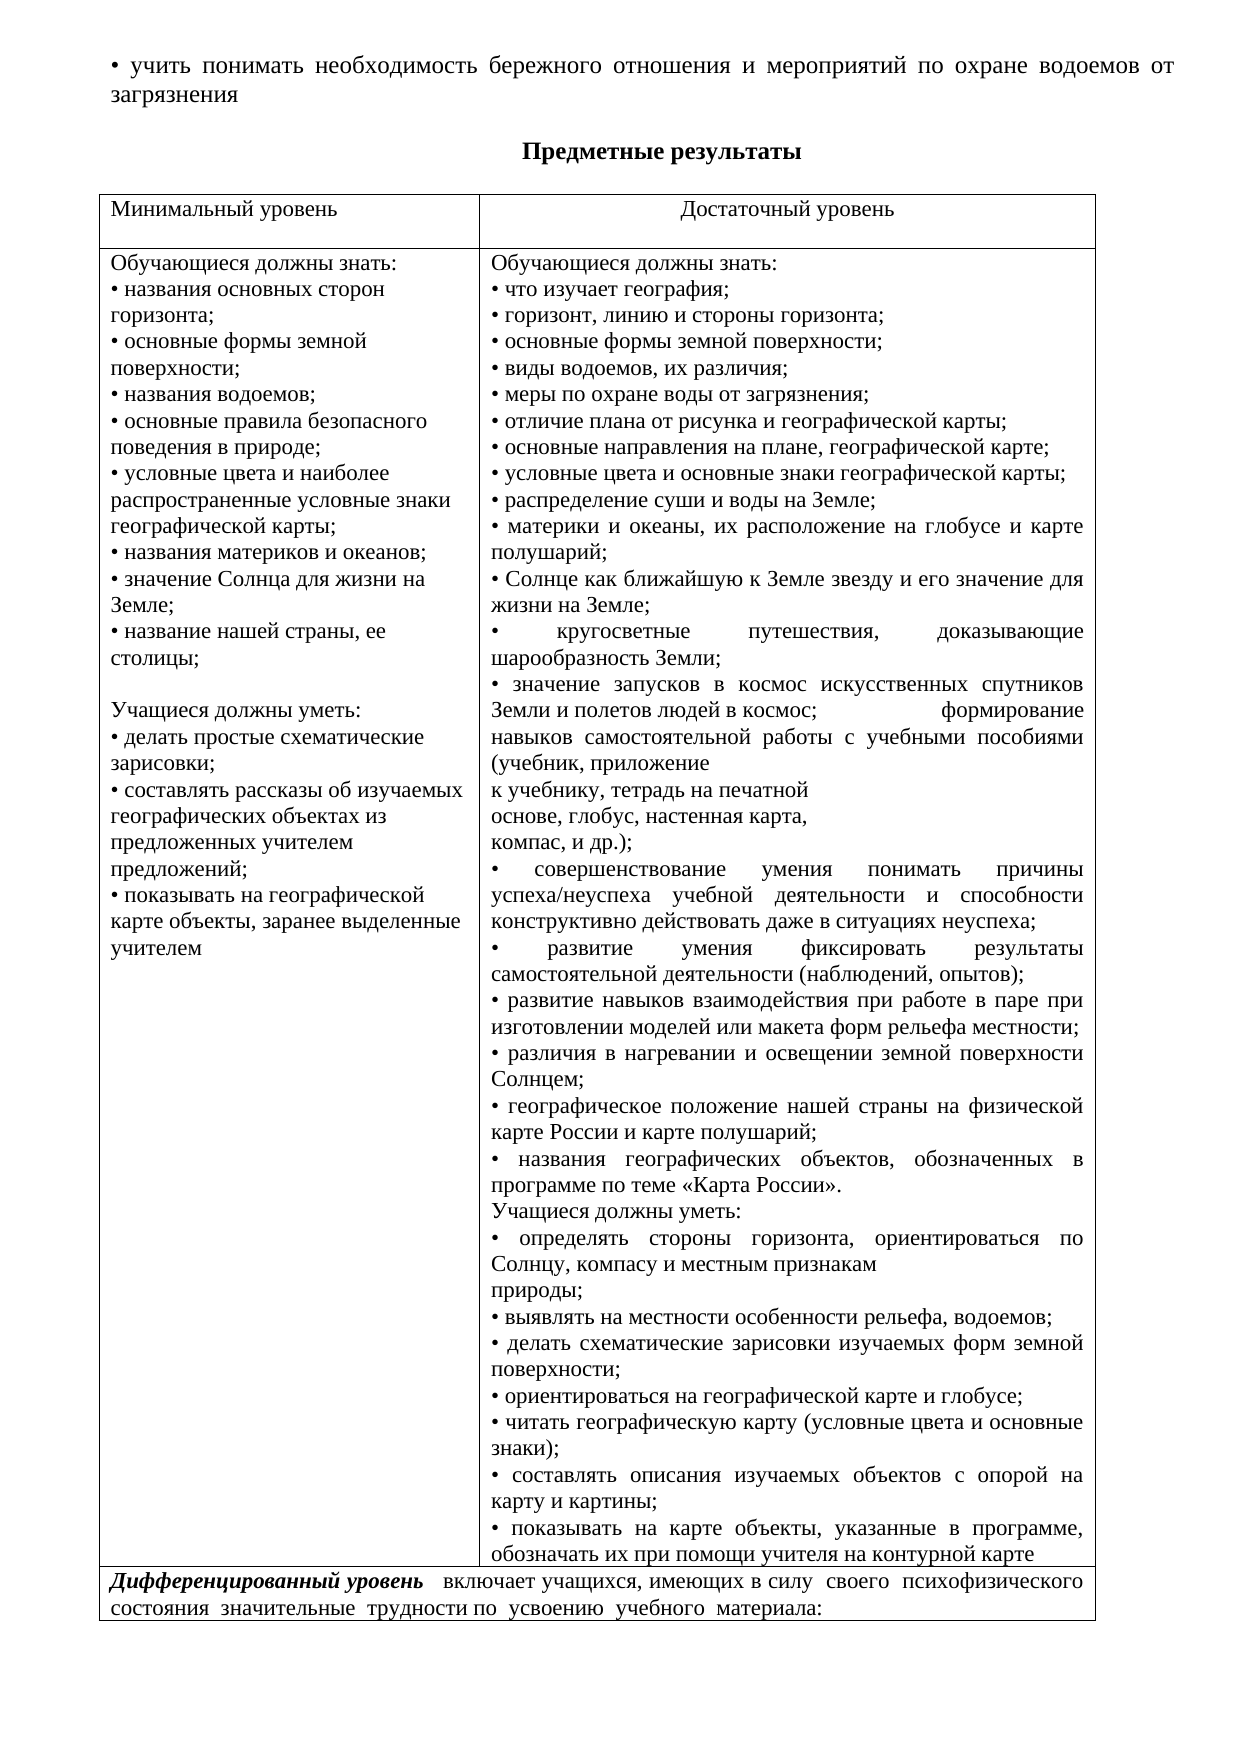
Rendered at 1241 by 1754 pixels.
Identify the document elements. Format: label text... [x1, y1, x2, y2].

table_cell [100, 1567, 1095, 1620]
table_header Минимальный уровень [100, 195, 479, 247]
table_cell Обучающиеся должны знать: • что изучает география; • горизонт, линию и стороны горизонта; • основные формы земной поверхности; • виды водоемов, их различия; • меры по охране воды от загрязнения; • отличие плана от рисунка и географической карты; • основные направления на плане, географической карте; • условные цвета и основные знаки географической карты; • распределение суши и воды на Земле; • материки и океаны, их расположение на глобусе и карте полушарий; • Солнце как ближайшую к Земле звезду и его значение для жизни на Земле; • кругосветные путешествия, доказывающие шарообразность Земли; • значение запусков в космос искусственных спутников Земли и полетов людей в космос; формирование навыков самостоятельной работы с учебными пособиями (учебник, приложение к учебнику, тетрадь на печатной основе, глобус, настенная карта, компас, и др.); • совершенствование умения понимать причины успеха/неуспеха учебной деятельности и способности конструктивно действовать даже в ситуациях неуспеха; • развитие умения фиксировать результаты самостоятельной деятельности (наблюдений, опытов); • развитие навыков взаимодействия при работе в паре при изготовлении моделей или макета форм рельефа местности; • различия в нагревании и освещении земной поверхности Солнцем; • географическое положение нашей страны на физической карте России и карте полушарий; • названия географических объектов, обозначенных в программе по теме «Карта России». Учащиеся должны уметь: • определять стороны горизонта, ориентироваться по Солнцу, компасу и местным признакам природы; • выявлять на местности особенности рельефа, водоемов; • делать схематические зарисовки изучаемых форм земной поверхности; • ориентироваться на географической карте и глобусе; • читать географическую карту (условные цвета и основные знаки); • составлять описания изучаемых объектов с опорой на карту и картины; • показывать на карте объекты, указанные в программе, обозначать их при помощи учителя на контурной карте [480, 249, 1095, 1566]
table_header Достаточный уровень [480, 195, 1095, 247]
text Предметные результаты [110, 136, 1176, 165]
text • учить понимать необходимость бережного отношения и мероприятий по охране водоемов от загрязнения [110, 50, 1176, 107]
table_cell Обучающиеся должны знать: • названия основных сторон горизонта; • основные формы земной поверхности; • названия водоемов; • основные правила безопасного поведения в природе; • условные цвета и наиболее распространенные условные знаки географической карты; • названия материков и океанов; • значение Солнца для жизни на Земле; • название нашей страны, ее столицы; Учащиеся должны уметь: • делать простые схематические зарисовки; • составлять рассказы об изучаемых географических объектах из предложенных учителем предложений; • показывать на географической карте объекты, заранее выделенные учителем [100, 249, 479, 1566]
